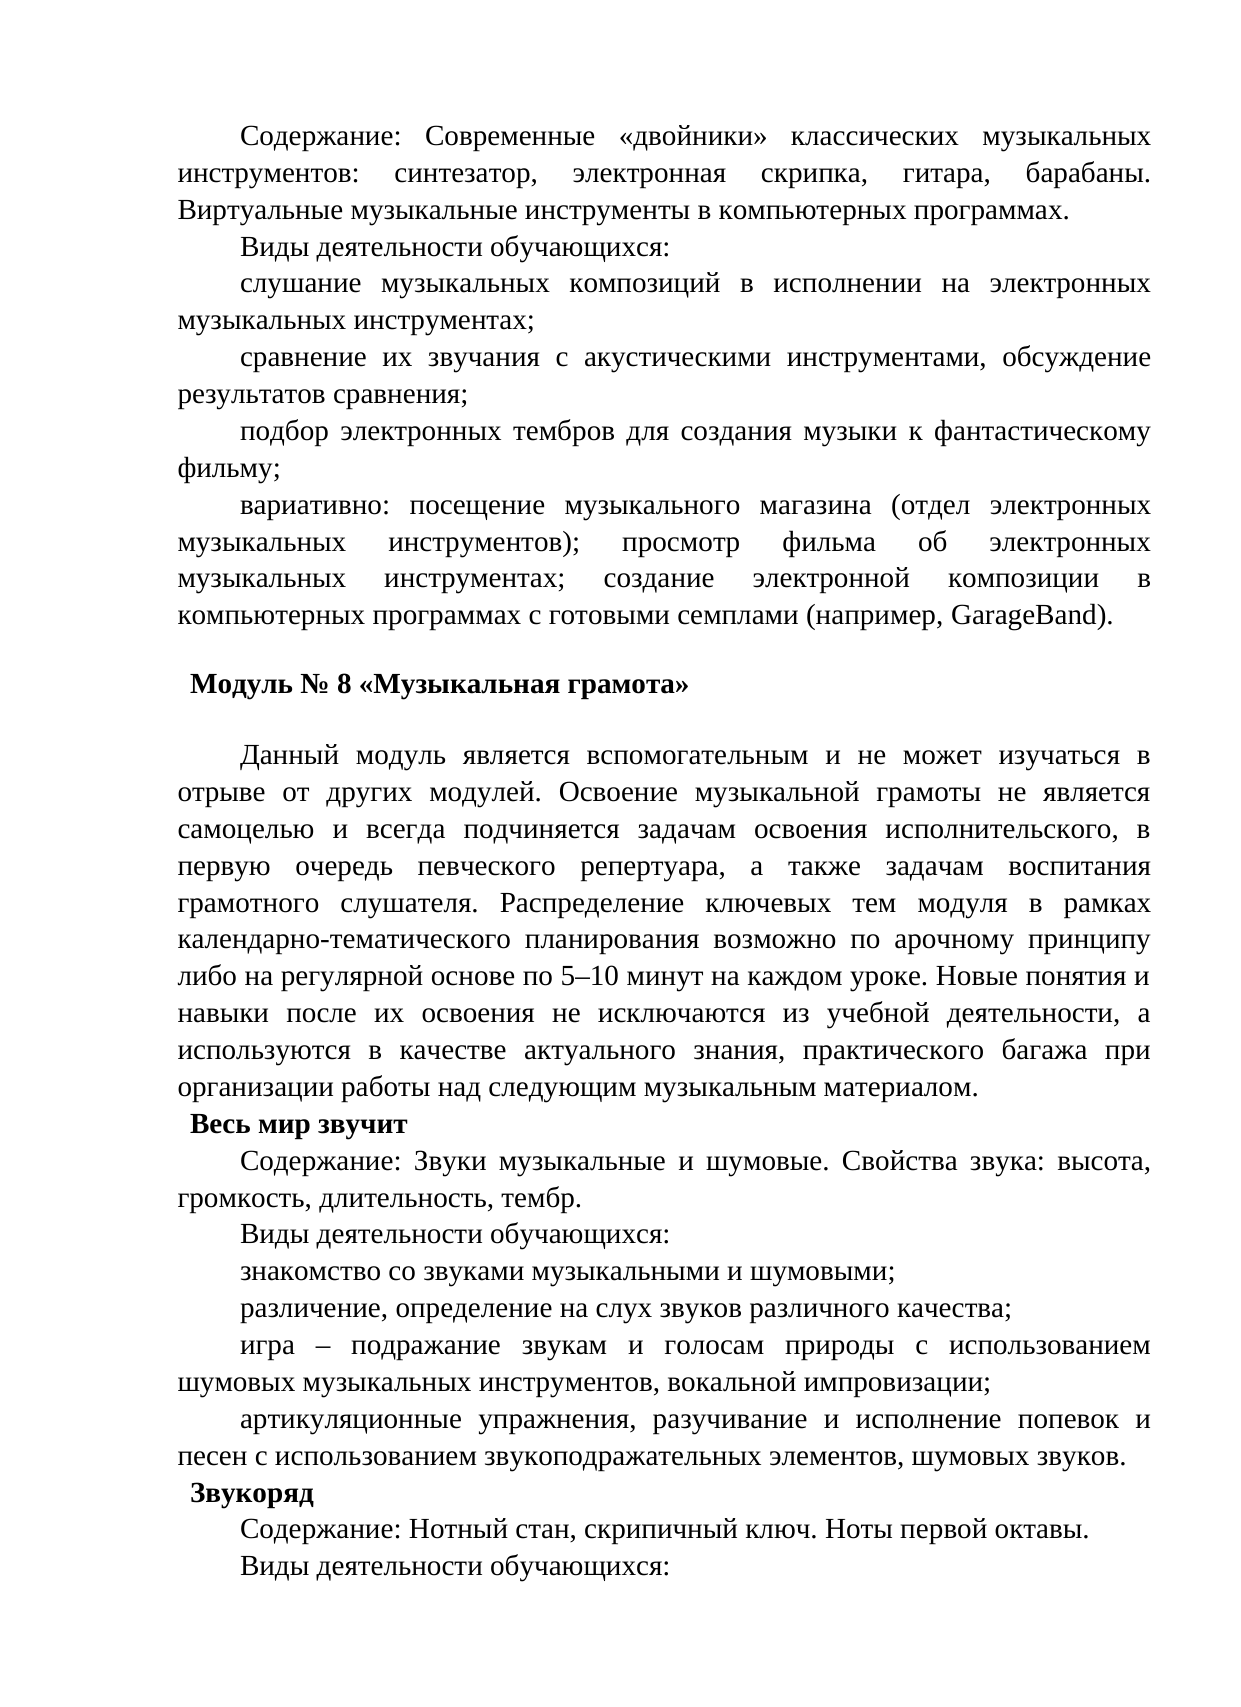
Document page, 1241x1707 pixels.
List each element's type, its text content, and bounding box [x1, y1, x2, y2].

text Виды деятельности обучающихся: [177, 229, 1152, 262]
text подбор электронных тембров для создания музыки к фантастическому фильму; [177, 413, 1152, 483]
text Виды деятельности обучающихся: [177, 1548, 1152, 1582]
text Виды деятельности обучающихся: [177, 1217, 1152, 1250]
text вариативно: посещение музыкального магазина (отдел электронных музыкальных инструментов); просмотр фильма об электронных музыкальных инструментах; создание электронной композиции в компьютерных программах с готовыми семплами (например, GarageBand). [177, 487, 1152, 631]
text Звукоряд [190, 1475, 1152, 1508]
text Содержание: Звуки музыкальные и шумовые. Свойства звука: высота, громкость, длительность, тембр. [177, 1143, 1152, 1213]
text Данный модуль является вспомогательным и не может изучаться в отрыве от других модулей. Освоение музыкальной грамоты не является самоцелью и всегда подчиняется задачам освоения исполнительского, в первую очередь певческого репертуара, а также задачам воспитания грамотного слушателя. Распределение ключевых тем модуля в рамках календарно-тематического планирования возможно по арочному принципу либо на регулярной основе по 5–10 минут на каждом уроке. Новые понятия и навыки после их освоения не исключаются из учебной деятельности, а используются в качестве актуального знания, практического багажа при организации работы над следующим музыкальным материалом. [177, 737, 1152, 1103]
text Модуль № 8 «Музыкальная грамота» [190, 667, 1152, 700]
text сравнение их звучания с акустическими инструментами, обсуждение результатов сравнения; [177, 339, 1152, 410]
text знакомство со звуками музыкальными и шумовыми; [177, 1253, 1152, 1287]
text игра – подражание звукам и голосам природы с использованием шумовых музыкальных инструментов, вокальной импровизации; [177, 1327, 1152, 1398]
text артикуляционные упражнения, разучивание и исполнение попевок и песен с использованием звукоподражательных элементов, шумовых звуков. [177, 1401, 1152, 1471]
text Содержание: Современные «двойники» классических музыкальных инструментов: синтезатор, электронная скрипка, гитара, барабаны. Виртуальные музыкальные инструменты в компьютерных программах. [177, 118, 1152, 225]
text различение, определение на слух звуков различного качества; [177, 1290, 1152, 1324]
text Содержание: Нотный стан, скрипичный ключ. Ноты первой октавы. [177, 1512, 1152, 1545]
text Весь мир звучит [190, 1106, 1152, 1139]
text слушание музыкальных композиций в исполнении на электронных музыкальных инструментах; [177, 266, 1152, 336]
